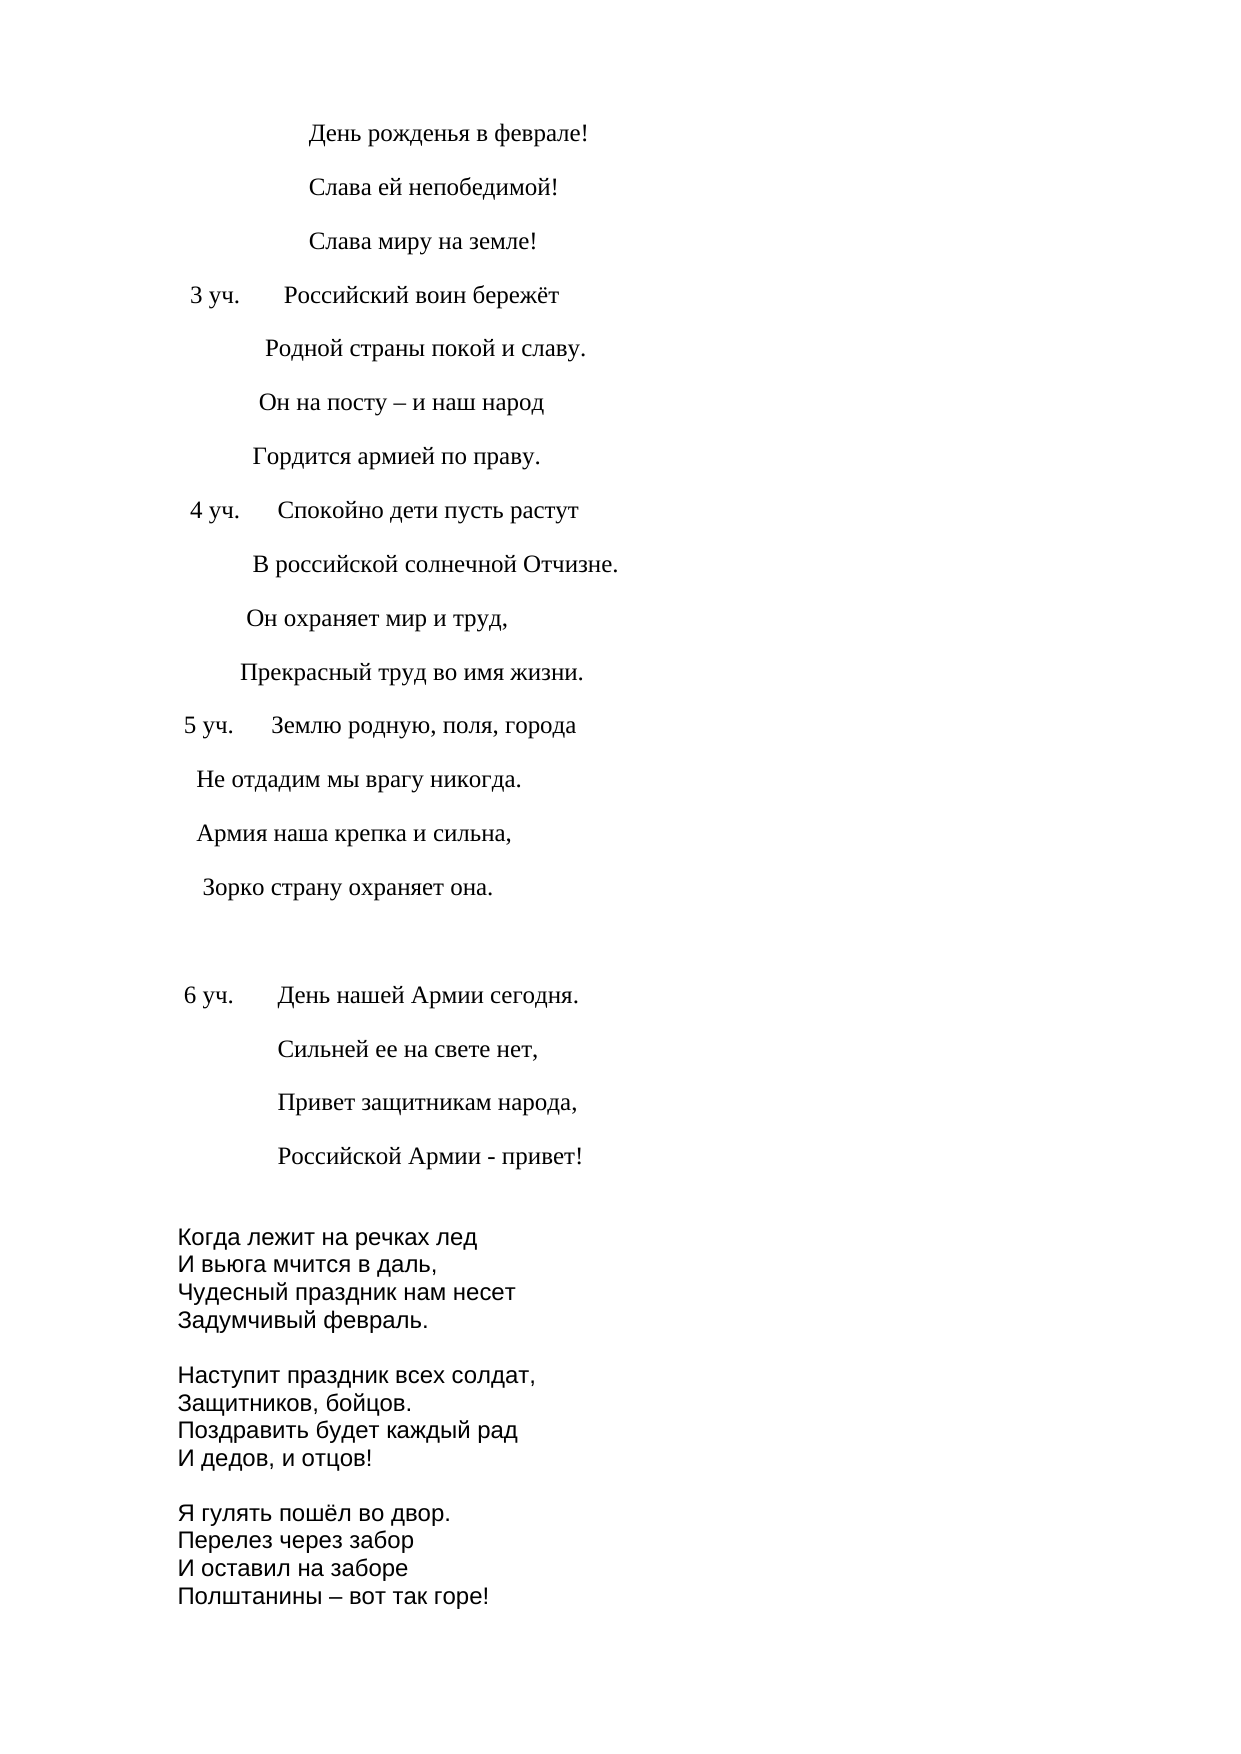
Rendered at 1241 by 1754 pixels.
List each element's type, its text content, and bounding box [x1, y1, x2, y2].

text 6 уч. День нашей Армии сегодня. [177, 980, 1152, 1008]
text Он охраняет мир и труд, [177, 603, 1152, 632]
text Слава миру на земле! [177, 226, 1152, 254]
text Не отдадим мы врагу никогда. [177, 764, 1152, 793]
text 3 уч. Российский воин бережёт [177, 280, 1152, 308]
text Российской Армии - привет! [177, 1141, 1152, 1170]
text Привет защитникам народа, [177, 1087, 1152, 1116]
text Он на посту – и наш народ [177, 387, 1152, 416]
text Сильней ее на свете нет, [177, 1034, 1152, 1062]
text 5 уч. Землю родную, поля, города [177, 711, 1152, 739]
text Армия наша крепка и сильна, [177, 818, 1152, 847]
text Слава ей непобедимой! [177, 172, 1152, 201]
text В российской солнечной Отчизне. [177, 549, 1152, 578]
text Родной страны покой и славу. [177, 333, 1152, 362]
text День рожденья в феврале! [177, 118, 1152, 147]
text Зорко страну охраняет она. [177, 872, 1152, 901]
text Прекрасный труд во имя жизни. [177, 657, 1152, 685]
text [177, 1195, 1152, 1609]
text Гордится армией по праву. [177, 441, 1152, 470]
text 4 уч. Спокойно дети пусть растут [177, 495, 1152, 524]
